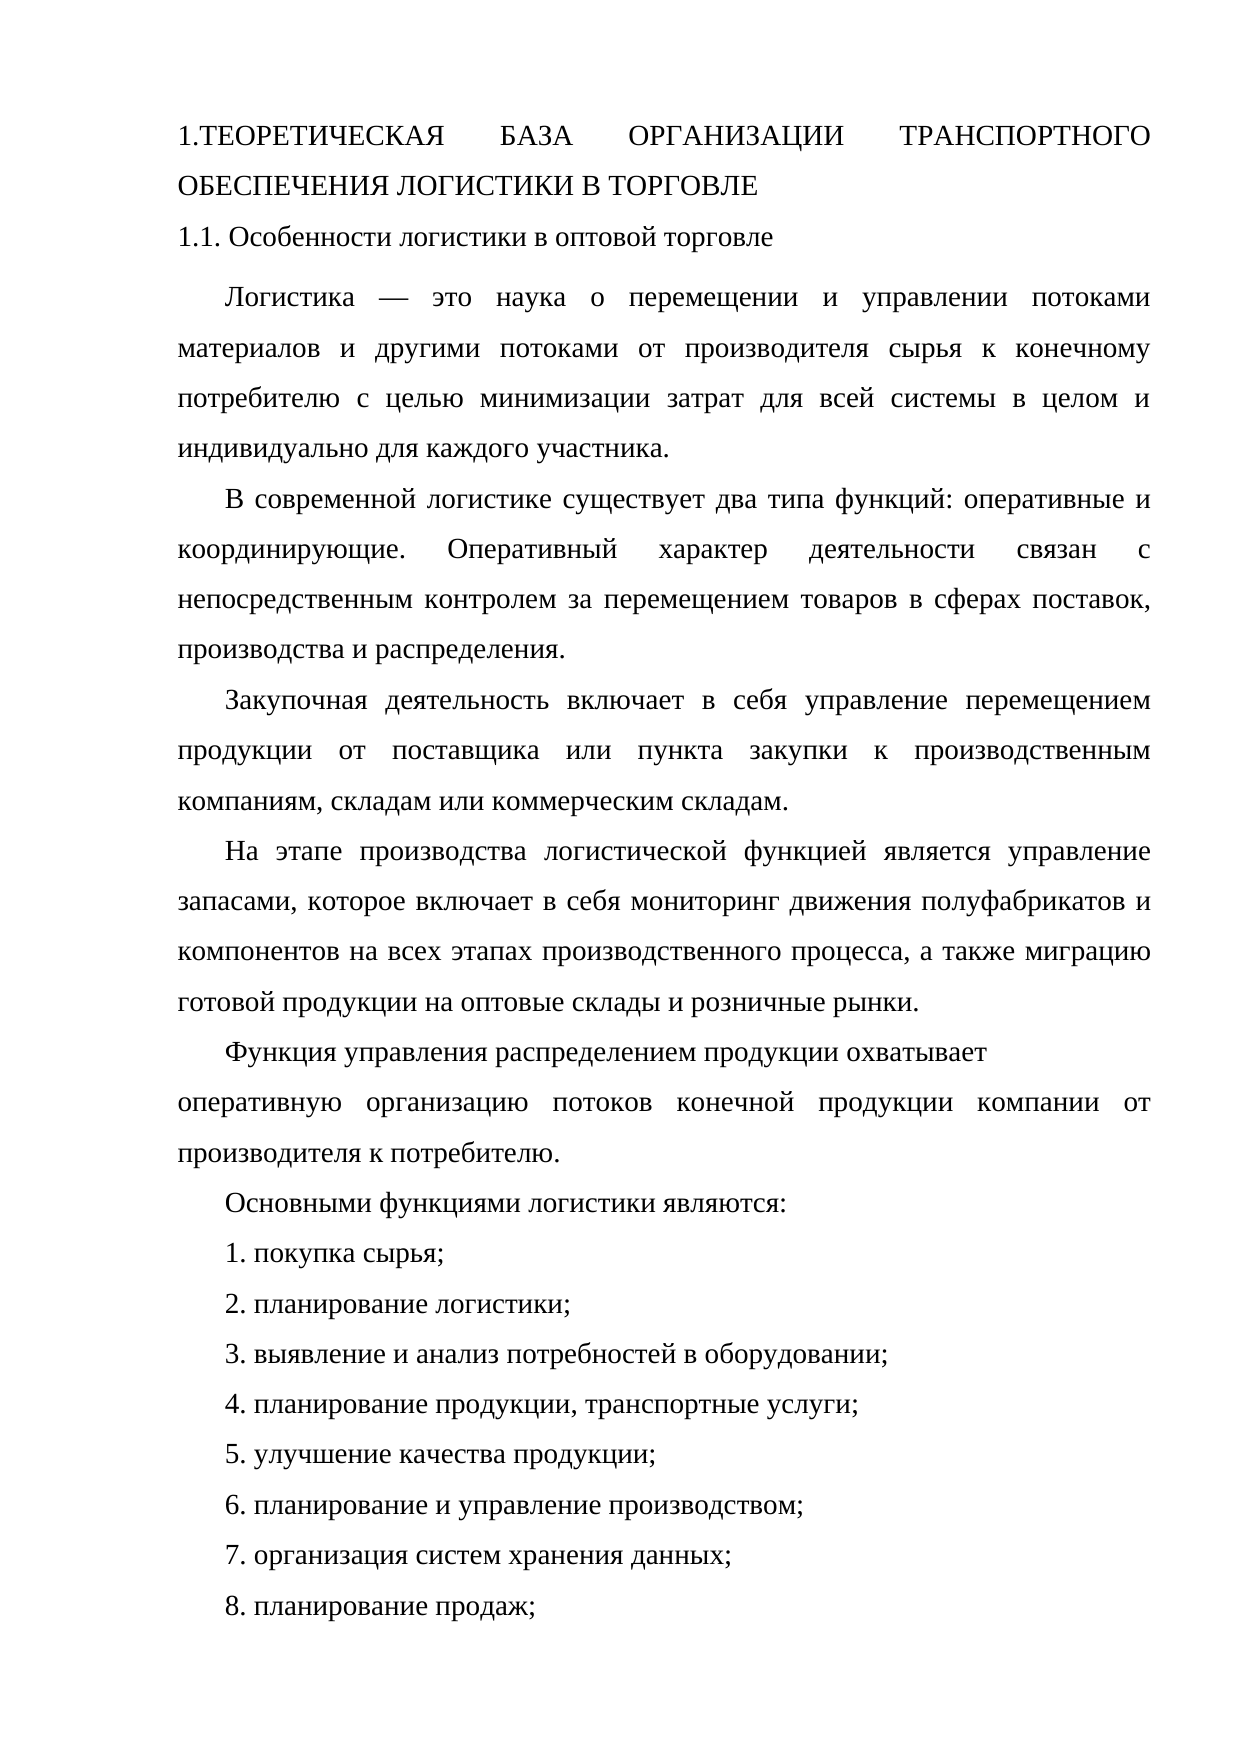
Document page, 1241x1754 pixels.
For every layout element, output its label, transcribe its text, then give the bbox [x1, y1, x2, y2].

subtitle 1.ТЕОРЕТИЧЕСКАЯ БАЗА ОРГАНИЗАЦИИ ТРАНСПОРТНОГО ОБЕСПЕЧЕНИЯ ЛОГИСТИКИ В ТОРГОВЛЕ [177, 118, 1152, 202]
text Логистика — это наука о перемещении и управлении потоками материалов и другими потоками от производителя сырья к конечному потребителю с целью минимизации затрат для всей системы в целом и индивидуально для каждого участника. [177, 279, 1152, 464]
text На этапе производства логистической функцией является управление запасами, которое включает в себя мониторинг движения полуфабрикатов и компонентов на всех этапах производственного процесса, а также миграцию готовой продукции на оптовые склады и розничные рынки. [177, 833, 1152, 1017]
text 1.1. Особенности логистики в оптовой торговле [177, 219, 1152, 252]
text Закупочная деятельность включает в себя управление перемещением продукции от поставщика или пункта закупки к производственным компаниям, складам или коммерческим складам. [177, 682, 1152, 816]
text В современной логистике существует два типа функций: оперативные и координирующие. Оперативный характер деятельности связан с непосредственным контролем за перемещением товаров в сферах поставок, производства и распределения. [177, 481, 1152, 665]
text 3. выявление и анализ потребностей в оборудовании; [177, 1336, 1152, 1369]
text 8. планирование продаж; [177, 1588, 1152, 1621]
text 2. планирование логистики; [177, 1286, 1152, 1319]
text 6. планирование и управление производством; [177, 1487, 1152, 1521]
text 5. улучшение качества продукции; [177, 1437, 1152, 1470]
text Функция управления распределением продукции охватывает оперативную организацию потоков конечной продукции компании от производителя к потребителю. [177, 1034, 1152, 1168]
text 4. планирование продукции, транспортные услуги; [177, 1386, 1152, 1420]
text Основными функциями логистики являются: [177, 1185, 1152, 1219]
text 7. организация систем хранения данных; [177, 1537, 1152, 1571]
text 1. покупка сырья; [177, 1235, 1152, 1269]
